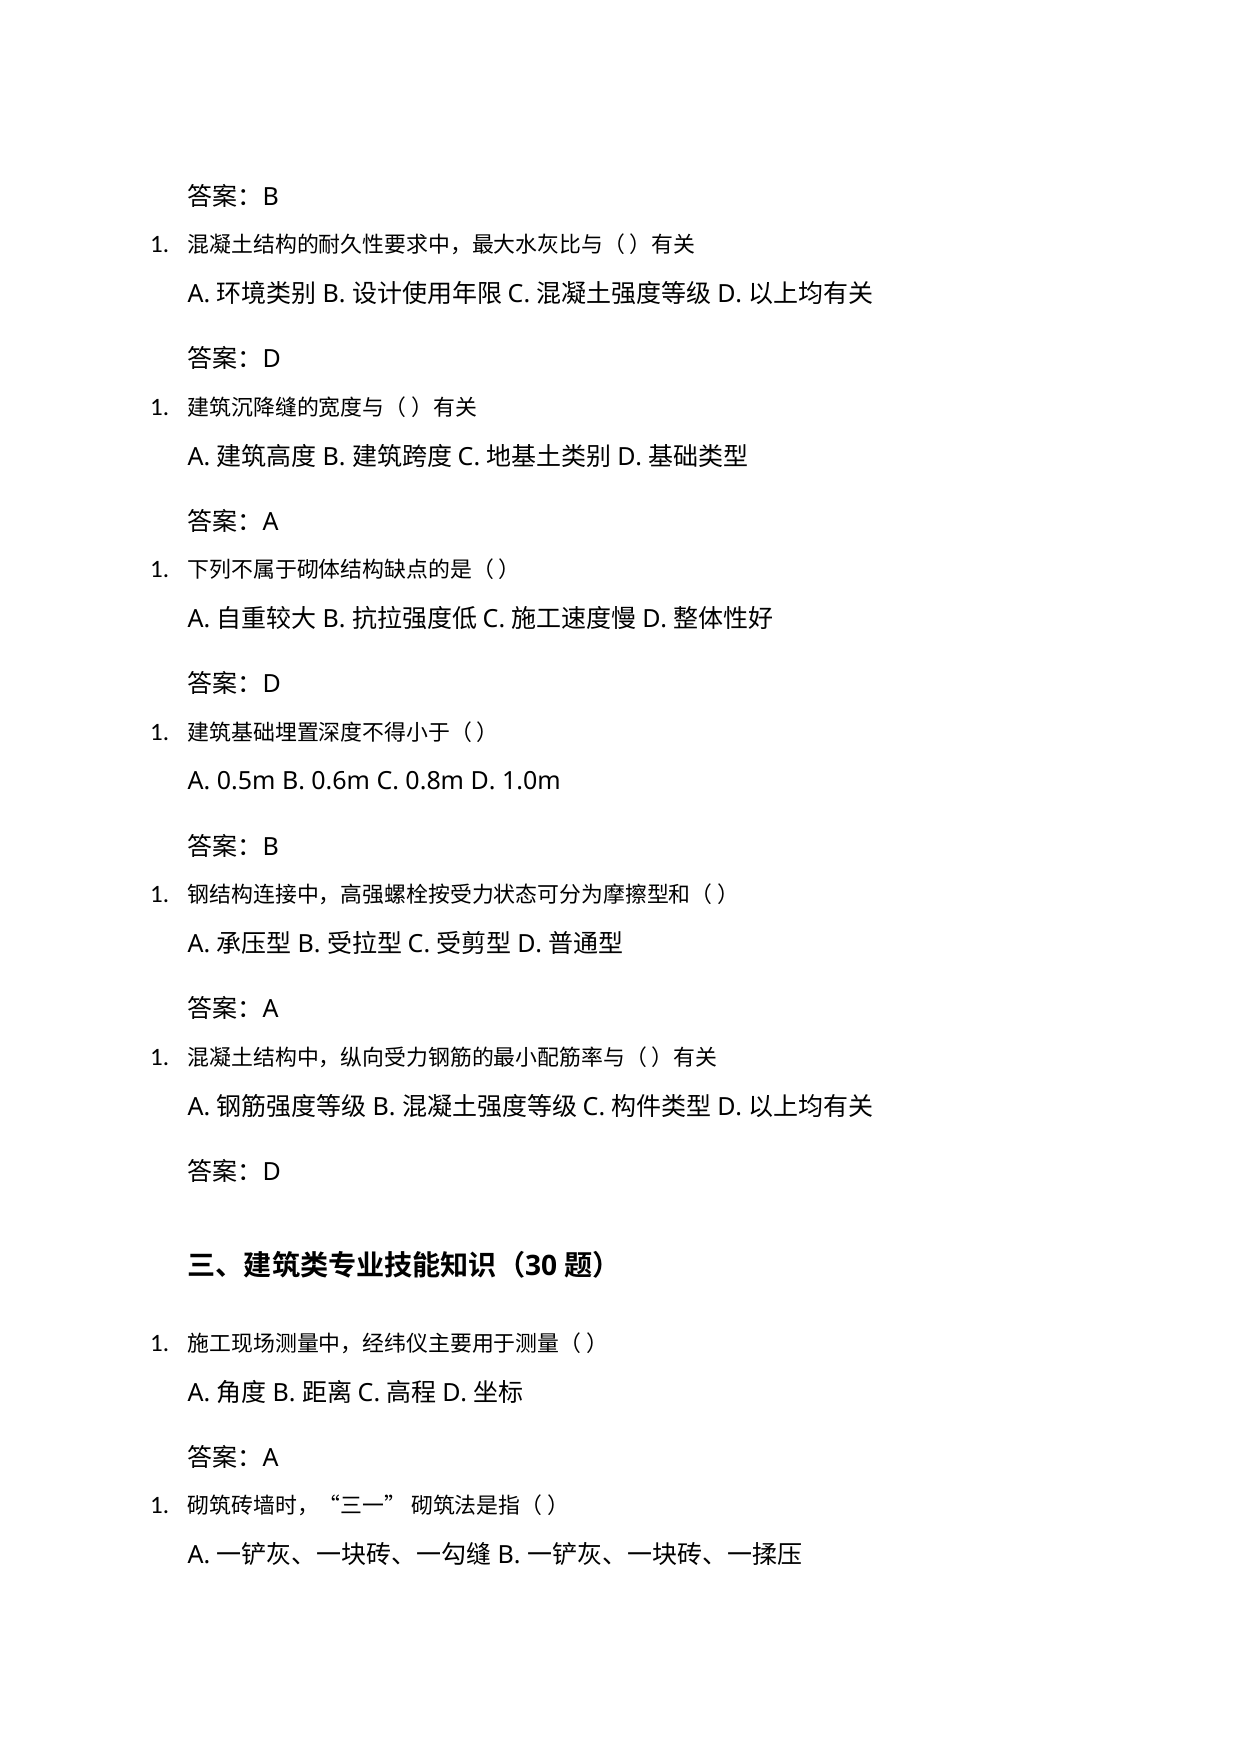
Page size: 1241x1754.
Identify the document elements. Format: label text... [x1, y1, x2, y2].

text 答案：D [187, 649, 1053, 714]
text 答案：D [187, 1137, 1053, 1202]
text 答案：B [187, 812, 1053, 877]
list 钢结构连接中，高强螺栓按受力状态可分为摩擦型和（ ） [150, 877, 1053, 909]
text A. 自重较大 B. 抗拉强度低 C. 施工速度慢 D. 整体性好 [187, 584, 1053, 649]
text 答案：A [187, 487, 1053, 552]
subtitle 三、建筑类专业技能知识（30 题） [187, 1231, 1053, 1296]
text A. 钢筋强度等级 B. 混凝土强度等级 C. 构件类型 D. 以上均有关 [187, 1072, 1053, 1137]
text A. 承压型 B. 受拉型 C. 受剪型 D. 普通型 [187, 909, 1053, 974]
text 答案：A [187, 974, 1053, 1039]
list 砌筑砖墙时，“三一” 砌筑法是指（ ） [150, 1488, 1053, 1520]
text A. 建筑高度 B. 建筑跨度 C. 地基土类别 D. 基础类型 [187, 422, 1053, 487]
list 混凝土结构中，纵向受力钢筋的最小配筋率与（ ）有关 [150, 1039, 1053, 1072]
text 答案：A [187, 1423, 1053, 1488]
text A. 角度 B. 距离 C. 高程 D. 坐标 [187, 1358, 1053, 1423]
list 施工现场测量中，经纬仪主要用于测量（ ） [150, 1325, 1053, 1358]
list 建筑沉降缝的宽度与（ ）有关 [150, 389, 1053, 422]
text A. 一铲灰、一块砖、一勾缝 B. 一铲灰、一块砖、一揉压 [187, 1520, 1053, 1585]
text A. 环境类别 B. 设计使用年限 C. 混凝土强度等级 D. 以上均有关 [187, 259, 1053, 324]
list 建筑基础埋置深度不得小于（ ） [150, 714, 1053, 747]
list 混凝土结构的耐久性要求中，最大水灰比与（ ）有关 [150, 227, 1053, 259]
text A. 0.5m B. 0.6m C. 0.8m D. 1.0m [187, 747, 1053, 812]
text 答案：B [187, 162, 1053, 227]
text 答案：D [187, 324, 1053, 389]
list 下列不属于砌体结构缺点的是（ ） [150, 552, 1053, 584]
